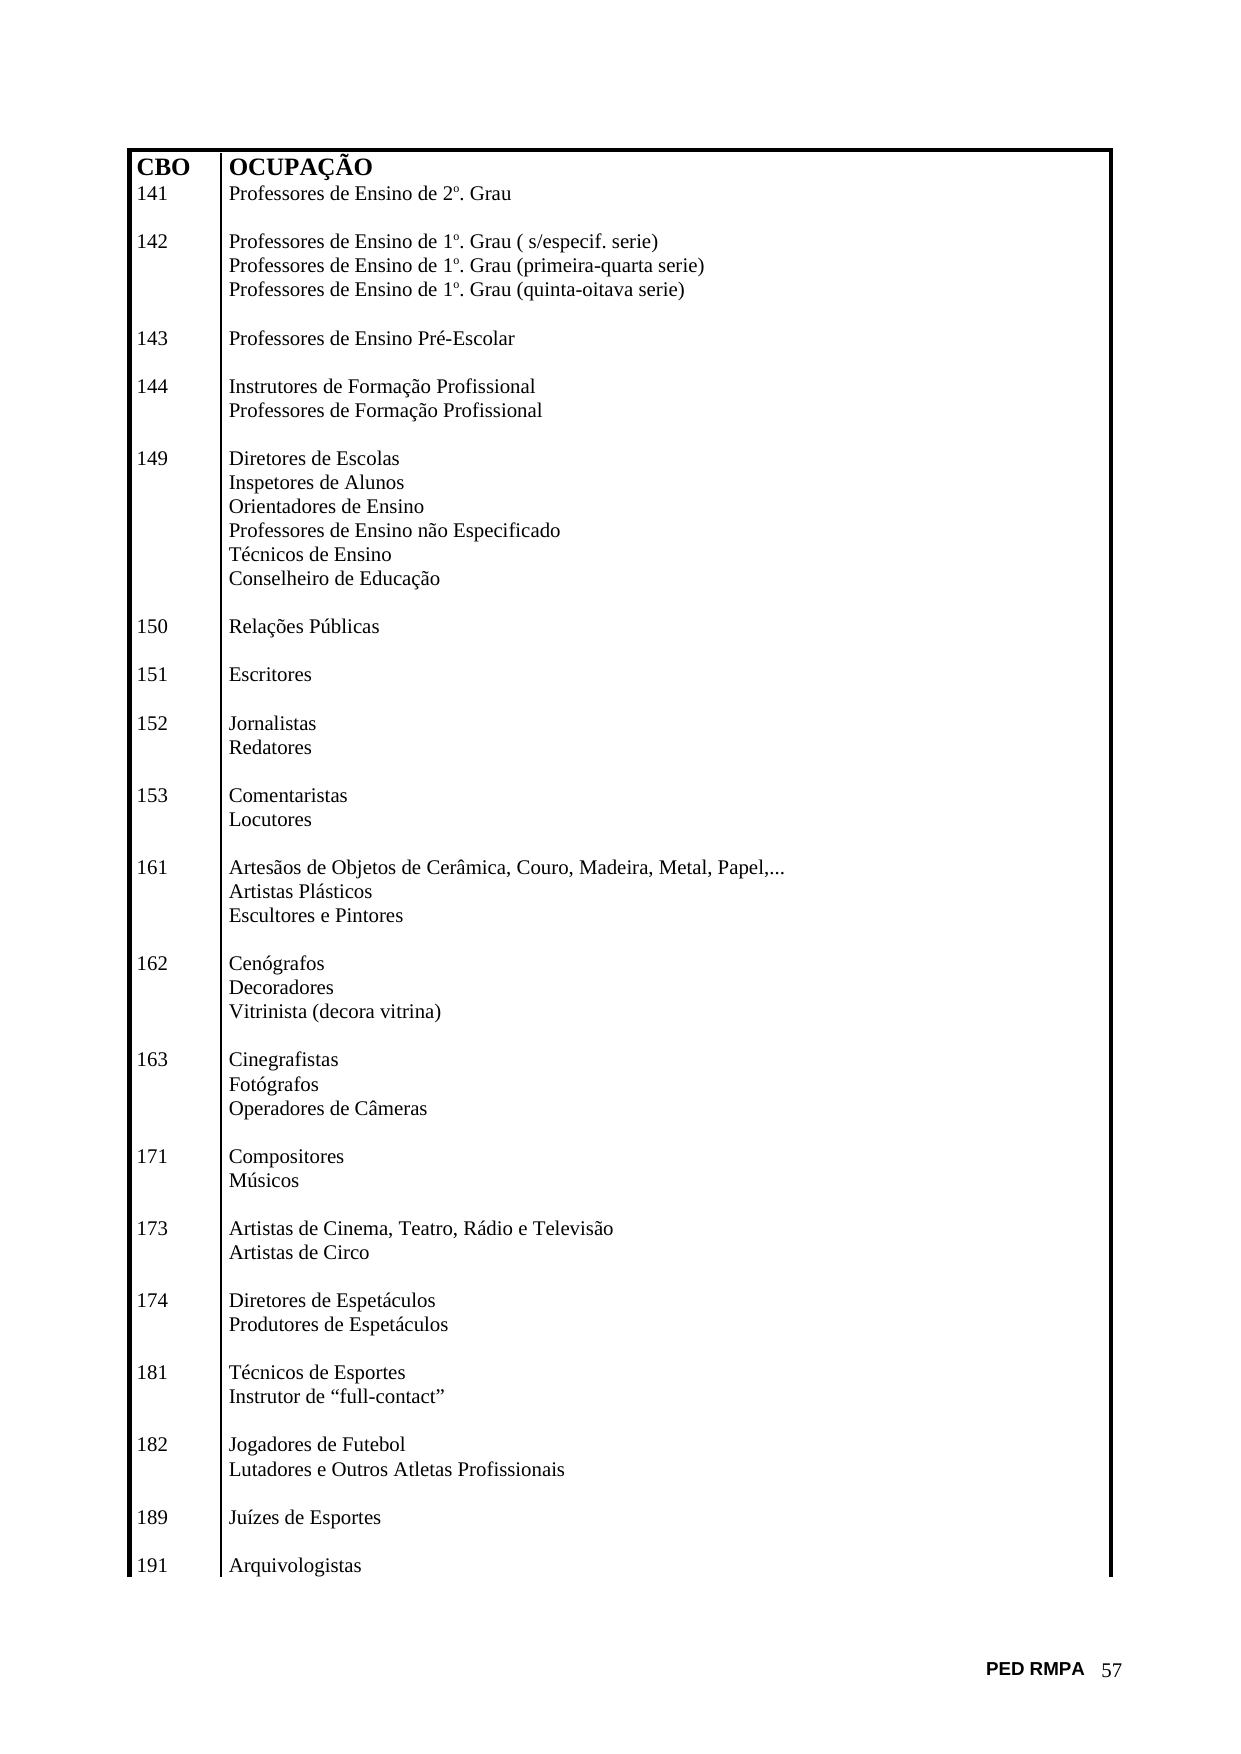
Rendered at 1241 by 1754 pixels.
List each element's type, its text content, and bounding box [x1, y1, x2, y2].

table_cell 144 [132, 374, 220, 446]
table_cell 163 [132, 1048, 220, 1144]
table_cell 173 [132, 1216, 220, 1288]
table_cell Escritores [222, 663, 1109, 711]
table_cell Jornalistas Redatores [222, 711, 1109, 783]
table_cell 191 [132, 1553, 220, 1577]
table_cell Diretores de Escolas Inspetores de Alunos Orientadores de Ensino Professores de Ensino não Especificado Técnicos de Ensino Conselheiro de Educação [222, 446, 1109, 614]
table_cell 143 [132, 326, 220, 374]
table_cell 149 [132, 446, 220, 614]
table_cell 152 [132, 711, 220, 783]
table_cell Professores de Ensino de 2o. Grau [222, 181, 1109, 229]
table_cell 181 [132, 1360, 220, 1432]
table_cell 189 [132, 1505, 220, 1553]
table_cell Relações Públicas [222, 614, 1109, 662]
table_cell Artistas de Cinema, Teatro, Rádio e Televisão Artistas de Circo [222, 1216, 1109, 1288]
table_cell Professores de Ensino Pré-Escolar [222, 326, 1109, 374]
table_cell Instrutores de Formação Profissional Professores de Formação Profissional [222, 374, 1109, 446]
table_cell Jogadores de Futebol Lutadores e Outros Atletas Profissionais [222, 1433, 1109, 1504]
table_cell Compositores Músicos [222, 1144, 1109, 1216]
table_cell 162 [132, 951, 220, 1047]
table_cell Técnicos de Esportes Instrutor de “full-contact” [222, 1360, 1109, 1432]
table_cell Comentaristas Locutores [222, 783, 1109, 855]
table_cell Artesãos de Objetos de Cerâmica, Couro, Madeira, Metal, Papel,... Artistas Plásticos Escultores e Pintores [222, 855, 1109, 951]
table_cell Diretores de Espetáculos Produtores de Espetáculos [222, 1288, 1109, 1360]
table_cell 150 [132, 614, 220, 662]
table_cell Professores de Ensino de 1o. Grau ( s/especif. serie) Professores de Ensino de 1o. Grau (primeira-quarta serie) Professores de Ensino de 1o. Grau (quinta-oitava serie) [222, 229, 1109, 326]
table_cell 141 [132, 181, 220, 229]
table_cell 171 [132, 1144, 220, 1216]
table_cell 151 [132, 663, 220, 711]
table_cell 142 [132, 229, 220, 326]
table_cell 161 [132, 855, 220, 951]
table_header OCUPAÇÃO [222, 152, 1109, 181]
table_cell 182 [132, 1433, 220, 1504]
table_cell 174 [132, 1288, 220, 1360]
table_cell 153 [132, 783, 220, 855]
table_cell Cenógrafos Decoradores Vitrinista (decora vitrina) [222, 951, 1109, 1047]
table_cell Juízes de Esportes [222, 1505, 1109, 1553]
table_header CBO [132, 152, 221, 181]
table_cell Cinegrafistas Fotógrafos Operadores de Câmeras [222, 1048, 1109, 1144]
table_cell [222, 1553, 1109, 1577]
